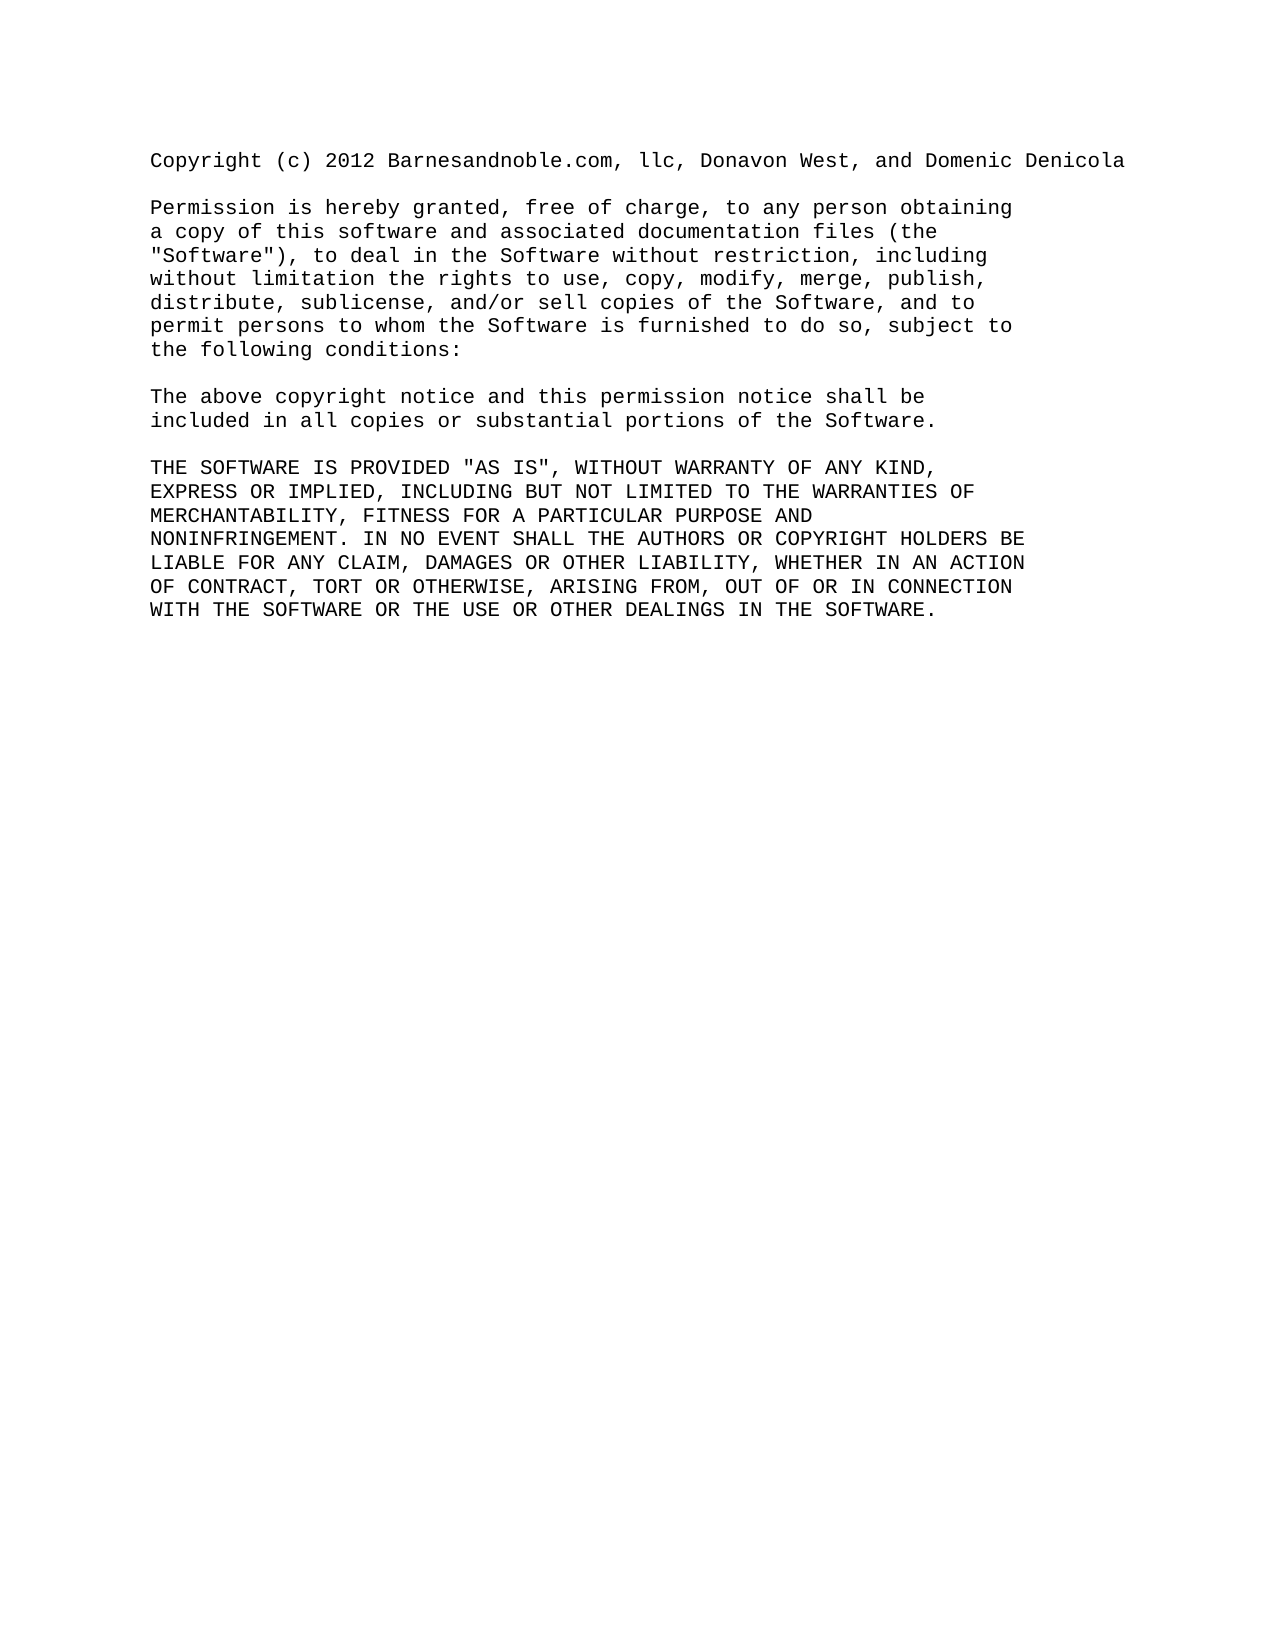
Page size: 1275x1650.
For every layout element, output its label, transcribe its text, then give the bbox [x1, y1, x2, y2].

text Permission is hereby granted, free of charge, to any person obtaining [150, 197, 1125, 221]
text "Software"), to deal in the Software without restriction, including [150, 244, 1125, 268]
text permit persons to whom the Software is furnished to do so, subject to [150, 316, 1125, 339]
text LIABLE FOR ANY CLAIM, DAMAGES OR OTHER LIABILITY, WHETHER IN AN ACTION [150, 552, 1125, 576]
text distribute, sublicense, and/or sell copies of the Software, and to [150, 292, 1125, 316]
text The above copyright notice and this permission notice shall be [150, 386, 1125, 410]
text the following conditions: [150, 339, 1125, 363]
text Copyright (c) 2012 Barnesandnoble.com, llc, Donavon West, and Domenic Denicola [150, 150, 1125, 174]
text OF CONTRACT, TORT OR OTHERWISE, ARISING FROM, OUT OF OR IN CONNECTION [150, 576, 1125, 599]
text THE SOFTWARE IS PROVIDED "AS IS", WITHOUT WARRANTY OF ANY KIND, [150, 457, 1125, 481]
text EXPRESS OR IMPLIED, INCLUDING BUT NOT LIMITED TO THE WARRANTIES OF [150, 481, 1125, 505]
text MERCHANTABILITY, FITNESS FOR A PARTICULAR PURPOSE AND [150, 505, 1125, 528]
text included in all copies or substantial portions of the Software. [150, 410, 1125, 434]
text WITH THE SOFTWARE OR THE USE OR OTHER DEALINGS IN THE SOFTWARE. [150, 599, 1125, 623]
text without limitation the rights to use, copy, modify, merge, publish, [150, 268, 1125, 292]
text NONINFRINGEMENT. IN NO EVENT SHALL THE AUTHORS OR COPYRIGHT HOLDERS BE [150, 528, 1125, 552]
text a copy of this software and associated documentation files (the [150, 221, 1125, 244]
